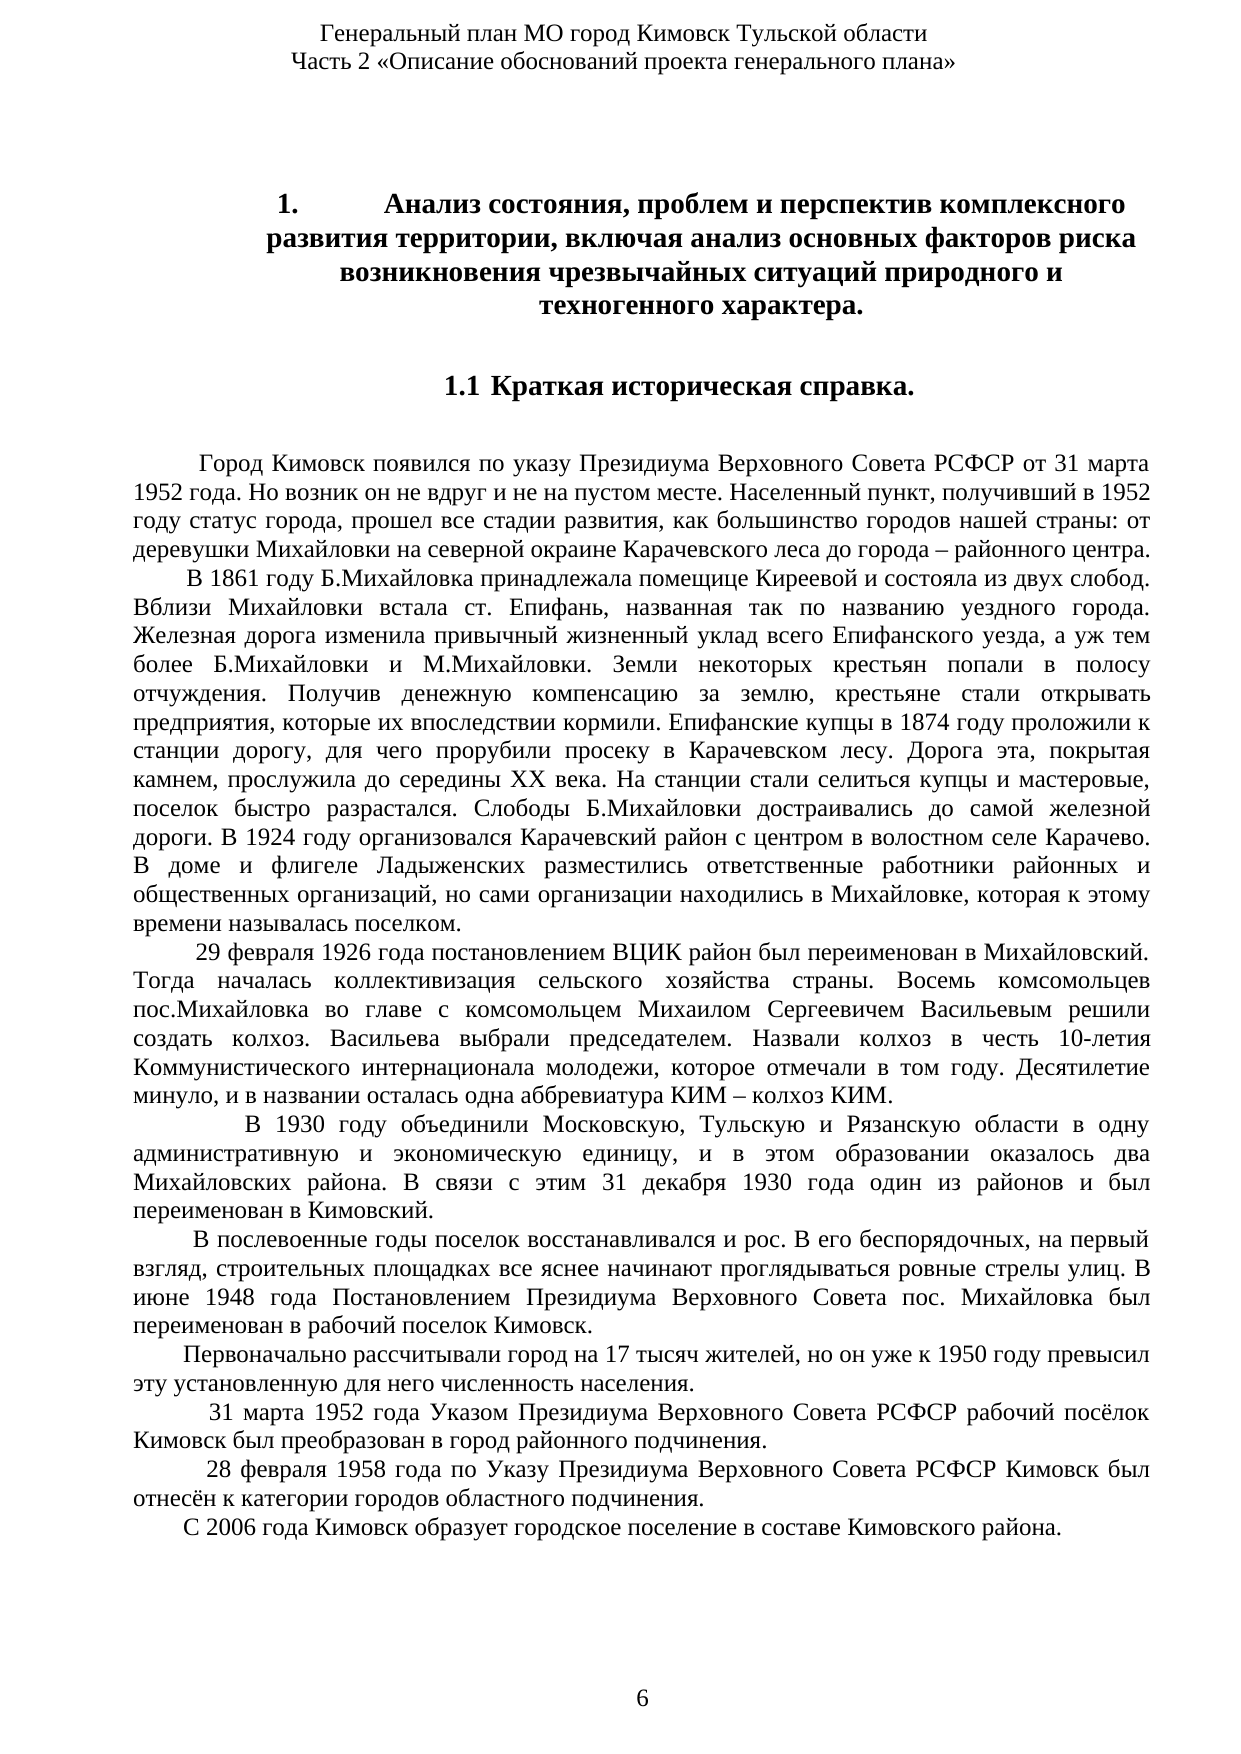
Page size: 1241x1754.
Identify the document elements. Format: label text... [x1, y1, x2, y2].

text Первоначально рассчитывали город на 17 тысяч жителей, но он уже к 1950 году превысил эту установленную для него численность населения. [133, 1339, 1152, 1397]
text 29 февраля 1926 года постановлением ВЦИК район был переименован в Михайловский. Тогда началась коллективизация сельского хозяйства страны. Восемь комсомольцев пос.Михайловка во главе с комсомольцем Михаилом Сергеевичем Васильевым решили создать колхоз. Васильева выбрали председателем. Назвали колхоз в честь 10-летия Коммунистического интернационала молодежи, которое отмечали в том году. Десятилетие минуло, и в названии осталась одна аббревиатура КИМ – колхоз КИМ. [133, 937, 1152, 1109]
text В 1861 году Б.Михайловка принадлежала помещице Киреевой и состояла из двух слобод. Вблизи Михайловки встала ст. Епифань, названная так по названию уездного города. Железная дорога изменила привычный жизненный уклад всего Епифанского уезда, а уж тем более Б.Михайловки и М.Михайловки. Земли некоторых крестьян попали в полосу отчуждения. Получив денежную компенсацию за землю, крестьяне стали открывать предприятия, которые их впоследствии кормили. Епифанские купцы в 1874 году проложили к станции дорогу, для чего прорубили просеку в Карачевском лесу. Дорога эта, покрытая камнем, прослужила до середины ХХ века. На станции стали селиться купцы и мастеровые, поселок быстро разрастался. Слободы Б.Михайловки достраивались до самой железной дороги. В 1924 году организовался Карачевский район с центром в волостном селе Карачево. В доме и флигеле Ладыженских разместились ответственные работники районных и общественных организаций, но сами организации находились в Михайловке, которая к этому времени называлась поселком. [133, 563, 1152, 937]
subtitle Краткая историческая справка. [207, 368, 1152, 401]
text 28 февраля 1958 года по Указу Президиума Верховного Совета РСФСР Кимовск был отнесён к категории городов областного подчинения. [133, 1454, 1152, 1512]
text 31 марта 1952 года Указом Президиума Верховного Совета РСФСР рабочий посёлок Кимовск был преобразован в город районного подчинения. [133, 1397, 1152, 1454]
text В 1930 году объединили Московскую, Тульскую и Рязанскую области в одну административную и экономическую единицу, и в этом образовании оказалось два Михайловских района. В связи с этим 31 декабря 1930 года один из районов и был переименован в Кимовский. [133, 1109, 1152, 1224]
text С 2006 года Кимовск образует городское поселение в составе Кимовского района. [133, 1512, 1152, 1541]
text В послевоенные годы поселок восстанавливался и рос. В его беспорядочных, на первый взгляд, строительных площадках все яснее начинают проглядываться ровные стрелы улиц. В июне 1948 года Постановлением Президиума Верховного Совета пос. Михайловка был переименован в рабочий поселок Кимовск. [133, 1224, 1152, 1339]
subtitle Анализ состояния, проблем и перспектив комплексного развития территории, включая анализ основных факторов риска возникновения чрезвычайных ситуаций природного и техногенного характера. [251, 187, 1152, 321]
text Город Кимовск появился по указу Президиума Верховного Совета РСФСР от 31 марта 1952 года. Но возник он не вдруг и не на пустом месте. Населенный пункт, получивший в 1952 году статус города, прошел все стадии развития, как большинство городов нашей страны: от деревушки Михайловки на северной окраине Карачевского леса до города – районного центра. [133, 448, 1152, 563]
